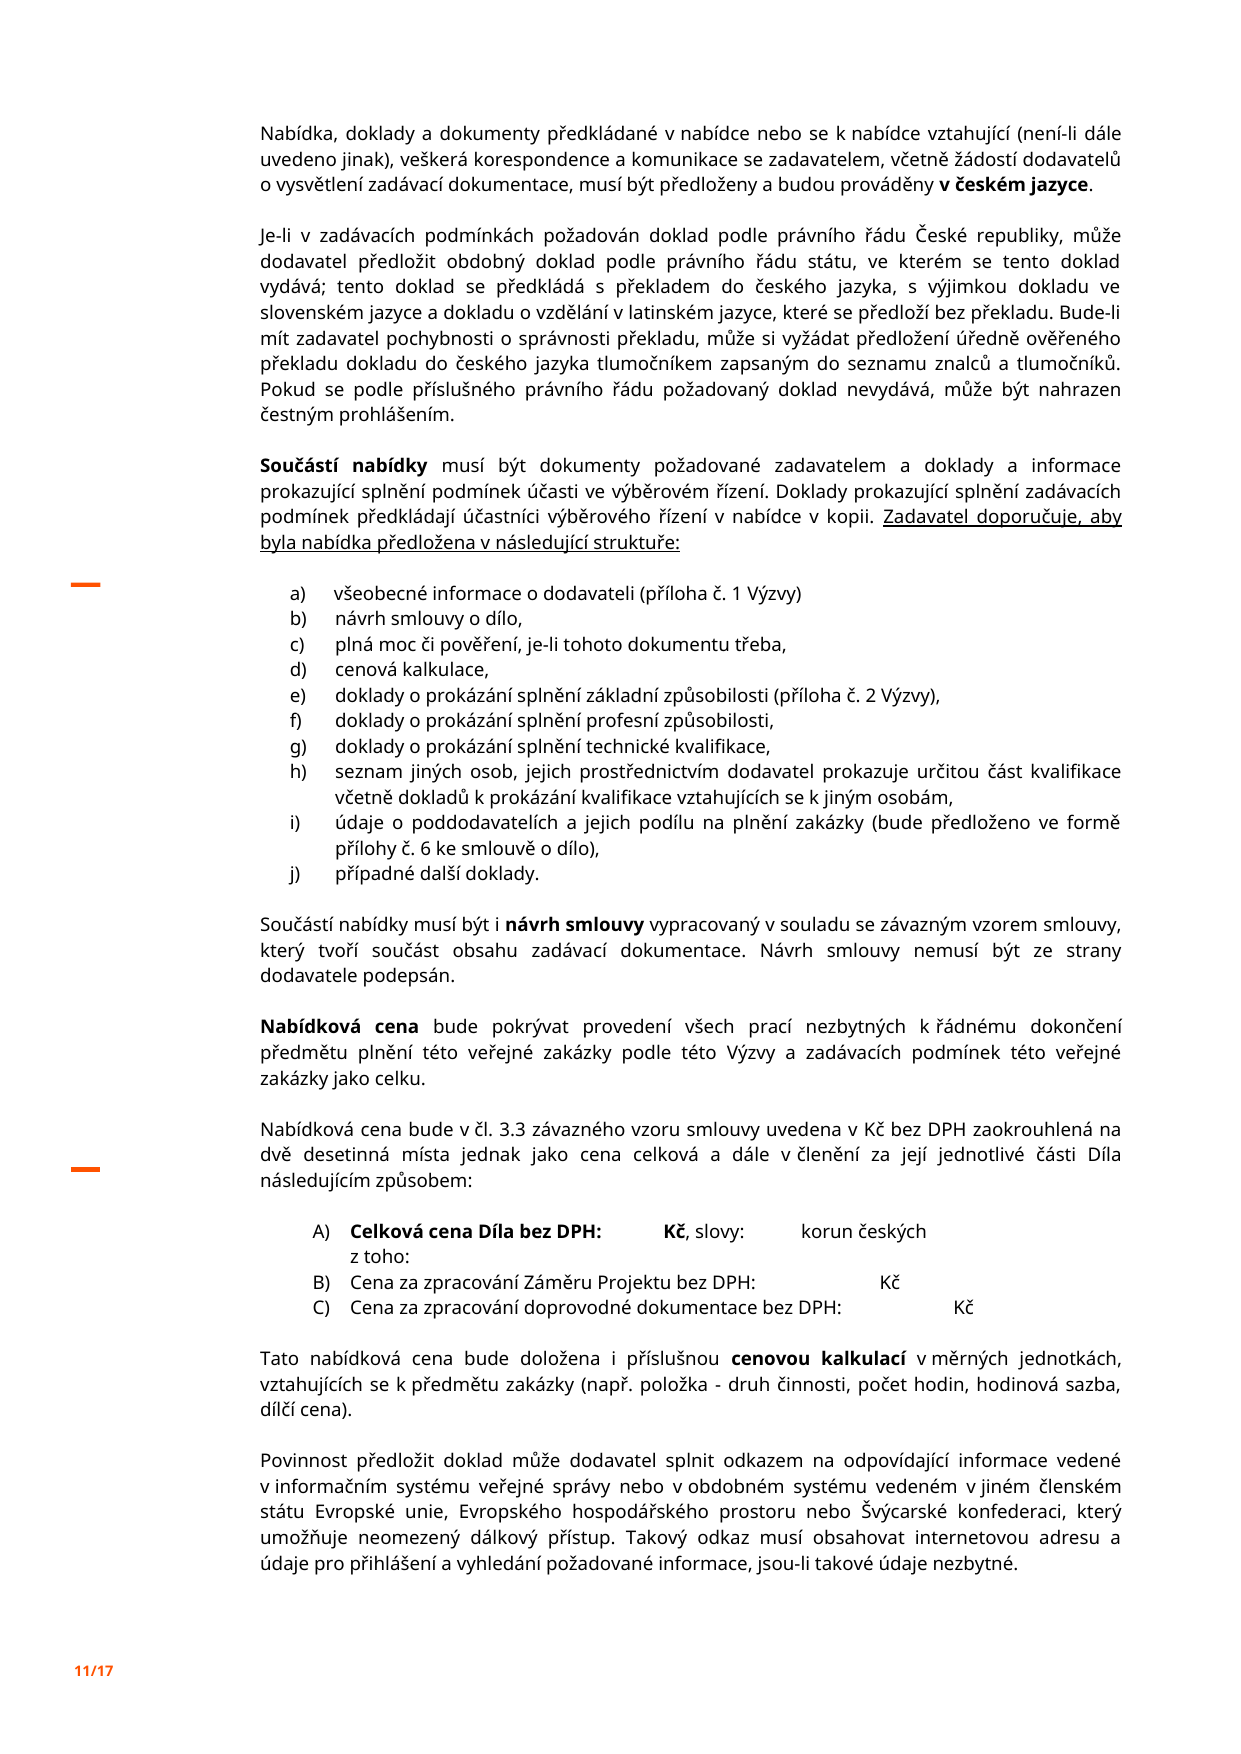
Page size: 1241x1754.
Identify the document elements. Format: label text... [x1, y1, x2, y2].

list doklady o prokázání splnění profesní způsobilosti, [289, 708, 1122, 733]
list Celková cena Díla bez DPH: Kč, slovy: korun českých [312, 1218, 1122, 1243]
list doklady o prokázání splnění základní způsobilosti (příloha č. 2 Výzvy), [289, 682, 1122, 708]
text Nabídka, doklady a dokumenty předkládané v nabídce nebo se k nabídce vztahující (není-li dále uvedeno jinak), veškerá korespondence a komunikace se zadavatelem, včetně žádostí dodavatelů o vysvětlení zadávací dokumentace, musí být předloženy a budou prováděny v českém jazyce. [260, 121, 1122, 197]
list všeobecné informace o dodavateli (příloha č. 1 Výzvy) [289, 580, 1122, 606]
list případné další doklady. [289, 861, 1122, 886]
list doklady o prokázání splnění technické kvalifikace, [289, 733, 1122, 759]
text Nabídková cena bude pokrývat provedení všech prací nezbytných k řádnému dokončení předmětu plnění této veřejné zakázky podle této Výzvy a zadávacích podmínek této veřejné zakázky jako celku. [260, 1014, 1122, 1090]
text Povinnost předložit doklad může dodavatel splnit odkazem na odpovídající informace vedené v informačním systému veřejné správy nebo v obdobném systému vedeném v jiném členském státu Evropské unie, Evropského hospodářského prostoru nebo Švýcarské konfederaci, který umožňuje neomezený dálkový přístup. Takový odkaz musí obsahovat internetovou adresu a údaje pro přihlášení a vyhledání požadované informace, jsou-li takové údaje nezbytné. [260, 1448, 1122, 1575]
list plná moc či pověření, je-li tohoto dokumentu třeba, [289, 631, 1122, 657]
list cenová kalkulace, [289, 657, 1122, 682]
text Součástí nabídky musí být i návrh smlouvy vypracovaný v souladu se závazným vzorem smlouvy, který tvoří součást obsahu zadávací dokumentace. Návrh smlouvy nemusí být ze strany dodavatele podepsán. [260, 912, 1122, 988]
list Cena za zpracování Záměru Projektu bez DPH: Kč [312, 1269, 1122, 1294]
list seznam jiných osob, jejich prostřednictvím dodavatel prokazuje určitou část kvalifikace včetně dokladů k prokázání kvalifikace vztahujících se k jiným osobám, [289, 759, 1122, 810]
text Je-li v zadávacích podmínkách požadován doklad podle právního řádu České republiky, může dodavatel předložit obdobný doklad podle právního řádu státu, ve kterém se tento doklad vydává; tento doklad se předkládá s překladem do českého jazyka, s výjimkou dokladu ve slovenském jazyce a dokladu o vzdělání v latinském jazyce, které se předloží bez překladu. Bude-li mít zadavatel pochybnosti o správnosti překladu, může si vyžádat předložení úředně ověřeného překladu dokladu do českého jazyka tlumočníkem zapsaným do seznamu znalců a tlumočníků. Pokud se podle příslušného právního řádu požadovaný doklad nevydává, může být nahrazen čestným prohlášením. [260, 223, 1122, 427]
text z toho: [350, 1243, 1122, 1269]
text Nabídková cena bude v čl. 3.3 závazného vzoru smlouvy uvedena v Kč bez DPH zaokrouhlená na dvě desetinná místa jednak jako cena celková a dále v členění za její jednotlivé části Díla následujícím způsobem: [216, 1116, 1122, 1192]
text Součástí nabídky musí být dokumenty požadované zadavatelem a doklady a informace prokazující splnění podmínek účasti ve výběrovém řízení. Doklady prokazující splnění zadávacích podmínek předkládají účastníci výběrového řízení v nabídce v kopii. Zadavatel doporučuje, aby byla nabídka předložena v následující struktuře: [260, 452, 1122, 554]
list návrh smlouvy o dílo, [289, 606, 1122, 631]
list údaje o poddodavatelích a jejich podílu na plnění zakázky (bude předloženo ve formě přílohy č. 6 ke smlouvě o dílo), [289, 810, 1122, 861]
list Cena za zpracování doprovodné dokumentace bez DPH: Kč [312, 1294, 1122, 1320]
text Tato nabídková cena bude doložena i příslušnou cenovou kalkulací v měrných jednotkách, vztahujících se k předmětu zakázky (např. položka - druh činnosti, počet hodin, hodinová sazba, dílčí cena). [260, 1346, 1122, 1422]
